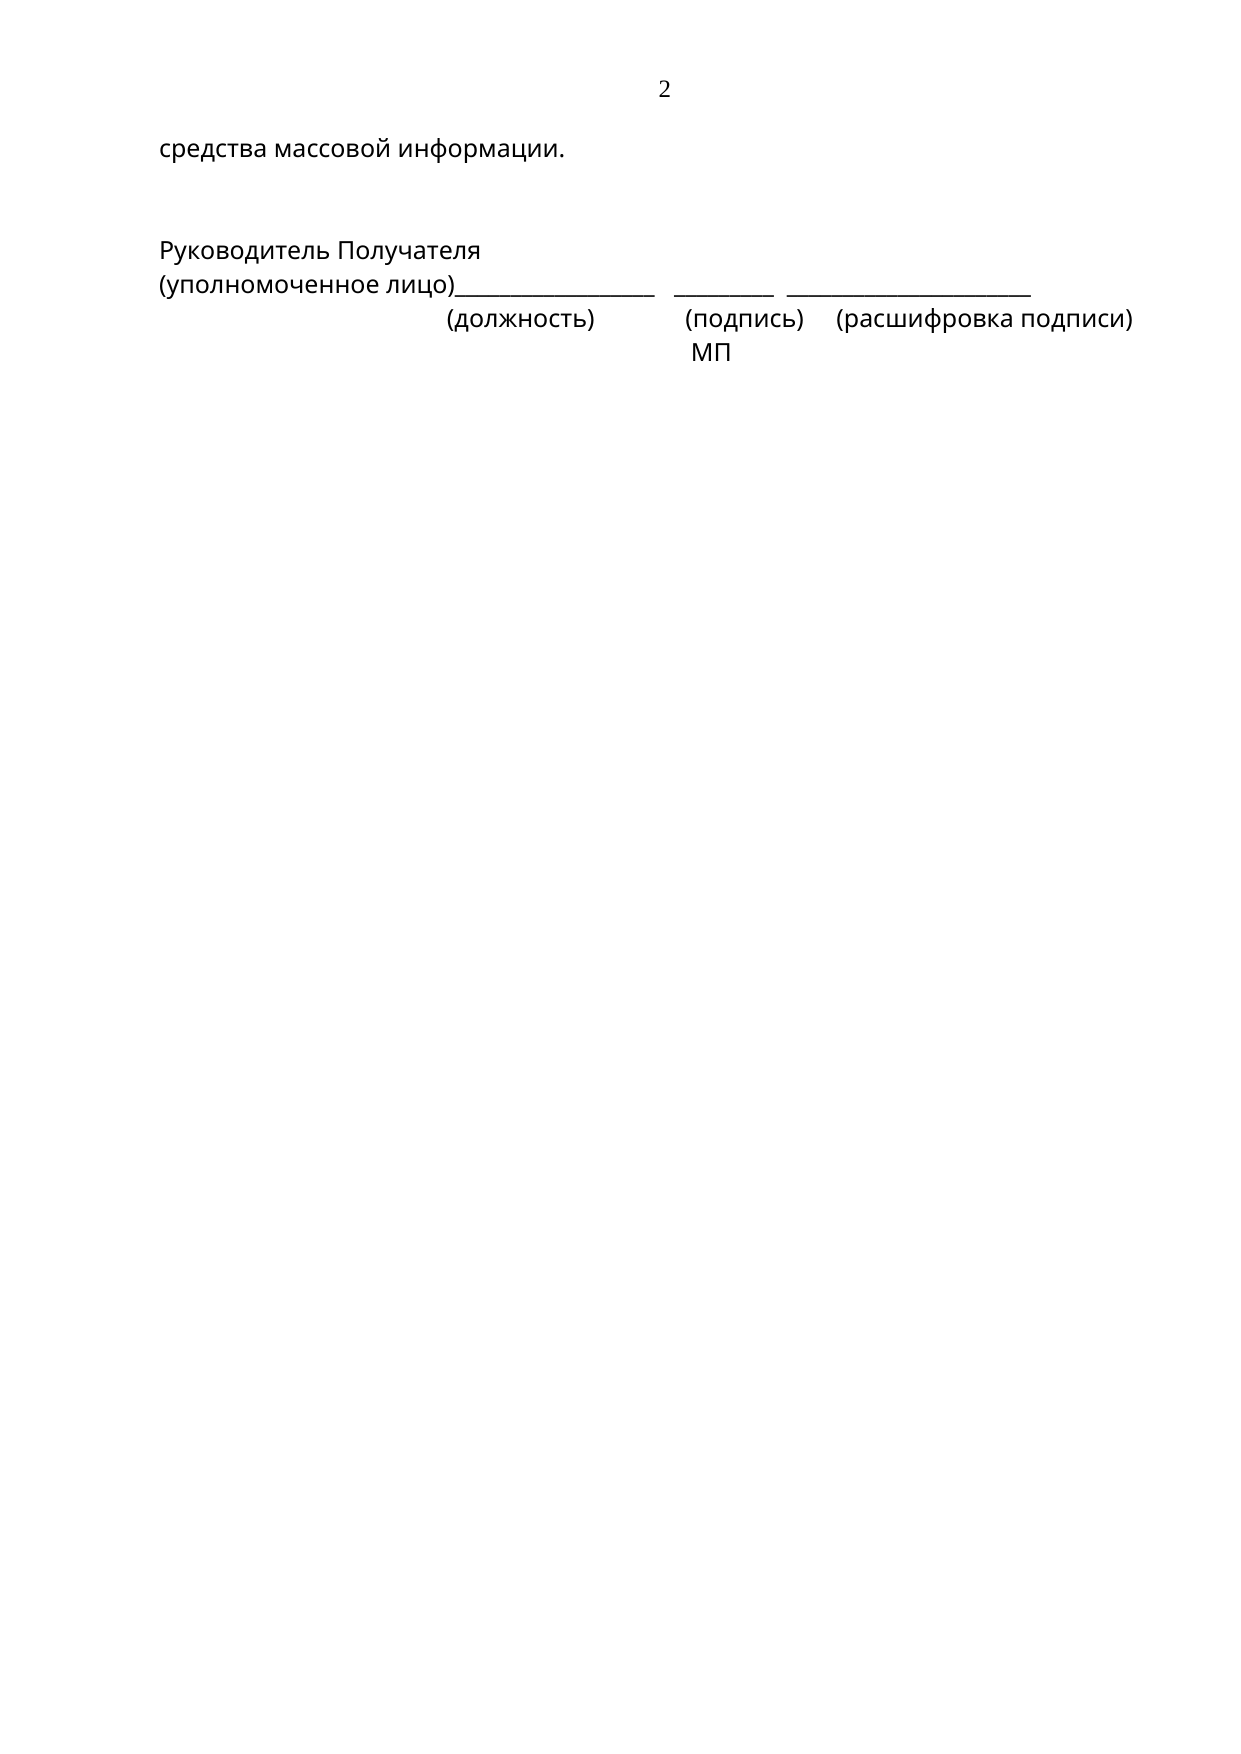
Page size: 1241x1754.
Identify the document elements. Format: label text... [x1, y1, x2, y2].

table_cell Руководитель Получателя (уполномоченное лицо)__________________ _________ ______________________ (должность) (подпись) (расшифровка подписи) МП [148, 164, 1204, 369]
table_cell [148, 131, 1204, 164]
